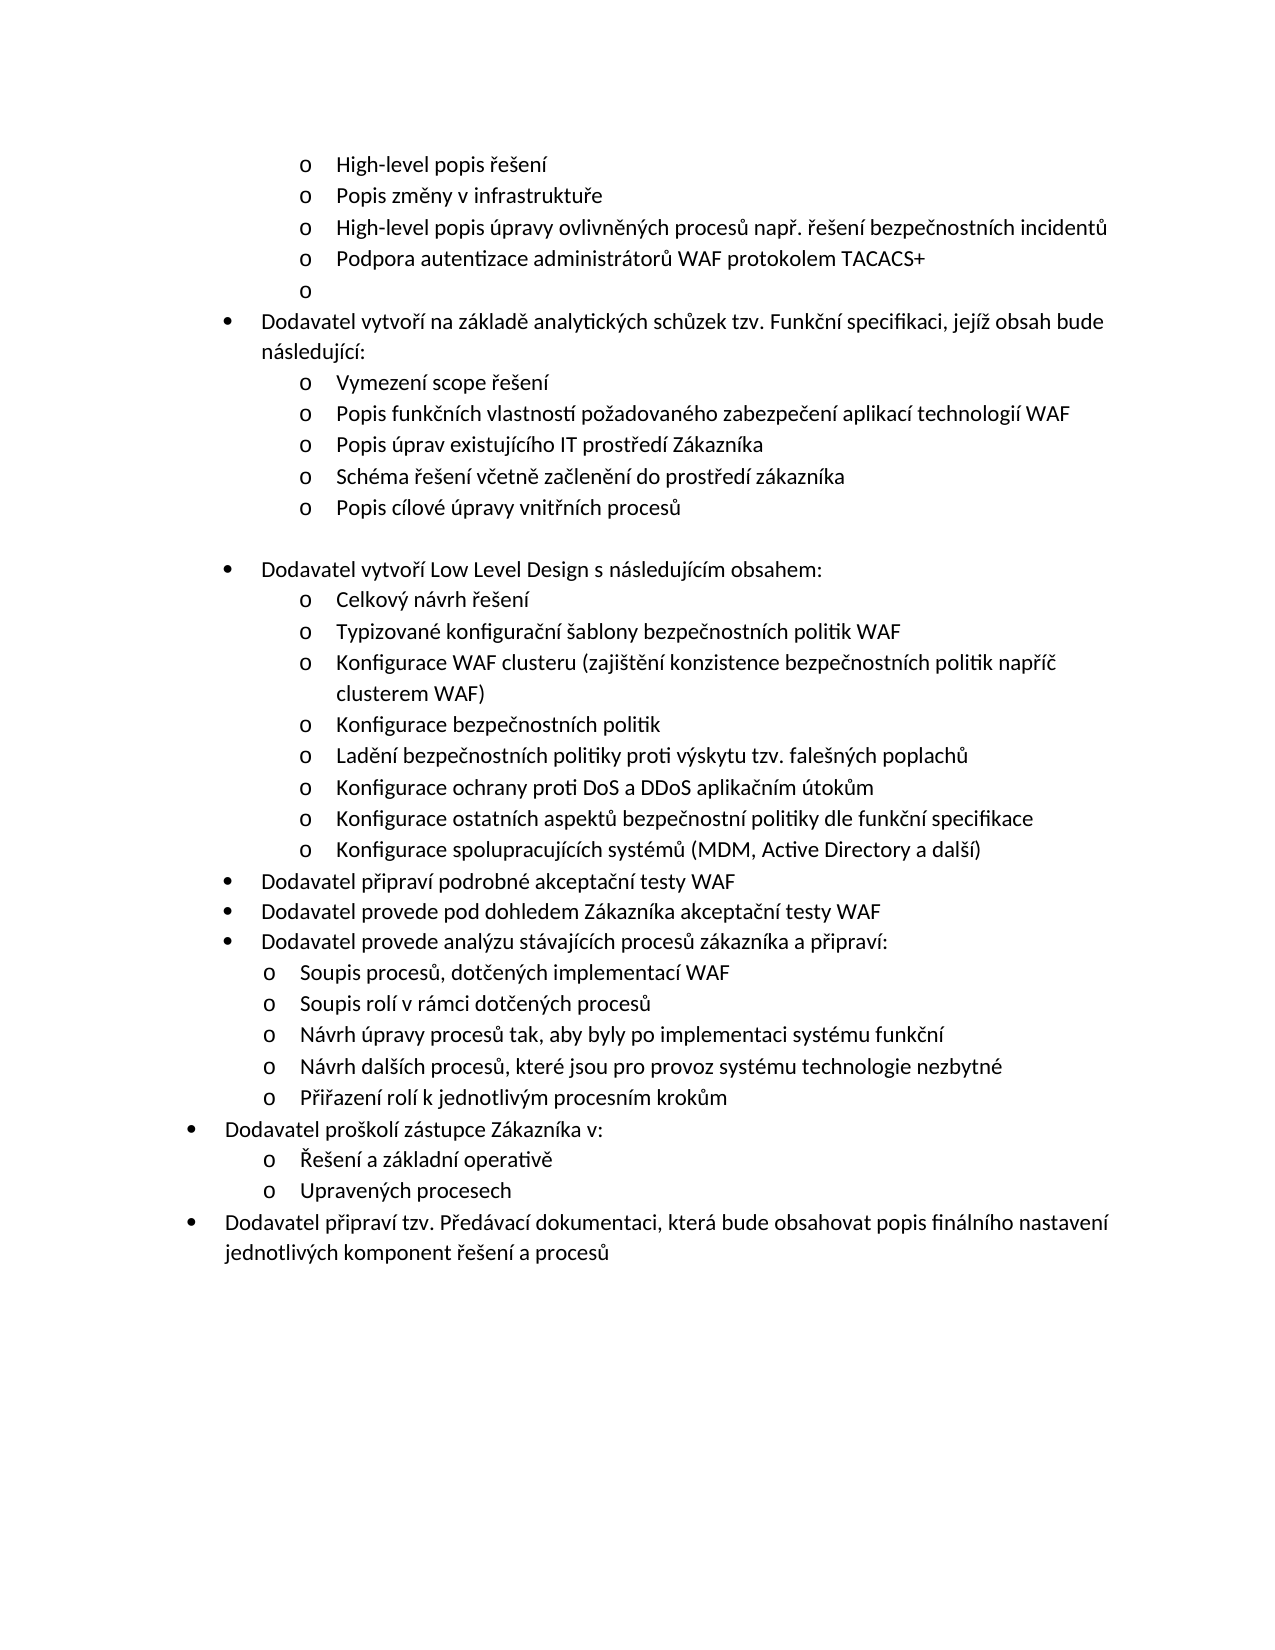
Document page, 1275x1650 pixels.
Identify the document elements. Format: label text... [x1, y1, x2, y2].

list Dodavatel vytvoří na základě analytických schůzek tzv. Funkční specifikaci, jejíž obsah bude následující: [224, 307, 1125, 365]
list Konfigurace WAF clusteru (zajištění konzistence bezpečnostních politik napříč clusterem WAF) [299, 648, 1125, 708]
list Popis cílové úpravy vnitřních procesů [299, 493, 1125, 523]
list Řešení a základní operativě [262, 1145, 1125, 1174]
list Dodavatel vytvoří Low Level Design s následujícím obsahem: [224, 555, 1125, 583]
list Návrh úpravy procesů tak, aby byly po implementaci systému funkční [262, 1021, 1125, 1050]
list Dodavatel provede pod dohledem Zákazníka akceptační testy WAF [224, 897, 1125, 925]
list Konfigurace spolupracujících systémů (MDM, Active Directory a další) [299, 836, 1125, 865]
list Vymezení scope řešení [299, 368, 1125, 397]
list Popis úprav existujícího IT prostředí Zákazníka [299, 431, 1125, 460]
list Dodavatel proškolí zástupce Zákazníka v: [187, 1115, 1125, 1143]
list Dodavatel provede analýzu stávajících procesů zákazníka a připraví: [224, 927, 1125, 956]
list Dodavatel připraví tzv. Předávací dokumentaci, která bude obsahovat popis finálního nastavení jednotlivých komponent řešení a procesů [187, 1208, 1125, 1266]
list Popis změny v infrastruktuře [299, 181, 1125, 211]
list Typizované konfigurační šablony bezpečnostních politik WAF [299, 617, 1125, 646]
list Přiřazení rolí k jednotlivým procesním krokům [262, 1083, 1125, 1113]
list High-level popis řešení [299, 150, 1125, 179]
list Soupis rolí v rámci dotčených procesů [262, 989, 1125, 1018]
list Konfigurace ostatních aspektů bezpečnostní politiky dle funkční specifikace [299, 804, 1125, 833]
list Upravených procesech [262, 1177, 1125, 1206]
list Soupis procesů, dotčených implementací WAF [262, 958, 1125, 987]
list Konfigurace bezpečnostních politik [299, 710, 1125, 739]
list Návrh dalších procesů, které jsou pro provoz systému technologie nezbytné [262, 1052, 1125, 1081]
list Popis funkčních vlastností požadovaného zabezpečení aplikací technologií WAF [299, 399, 1125, 428]
list Konfigurace ochrany proti DoS a DDoS aplikačním útokům [299, 773, 1125, 802]
list Schéma řešení včetně začlenění do prostředí zákazníka [299, 462, 1125, 491]
list Dodavatel připraví podrobné akceptační testy WAF [224, 867, 1125, 895]
list Ladění bezpečnostních politiky proti výskytu tzv. falešných poplachů [299, 741, 1125, 770]
list Podpora autentizace administrátorů WAF protokolem TACACS+ [299, 244, 1125, 273]
list Celkový návrh řešení [299, 585, 1125, 614]
list High-level popis úpravy ovlivněných procesů např. řešení bezpečnostních incidentů [299, 213, 1125, 242]
